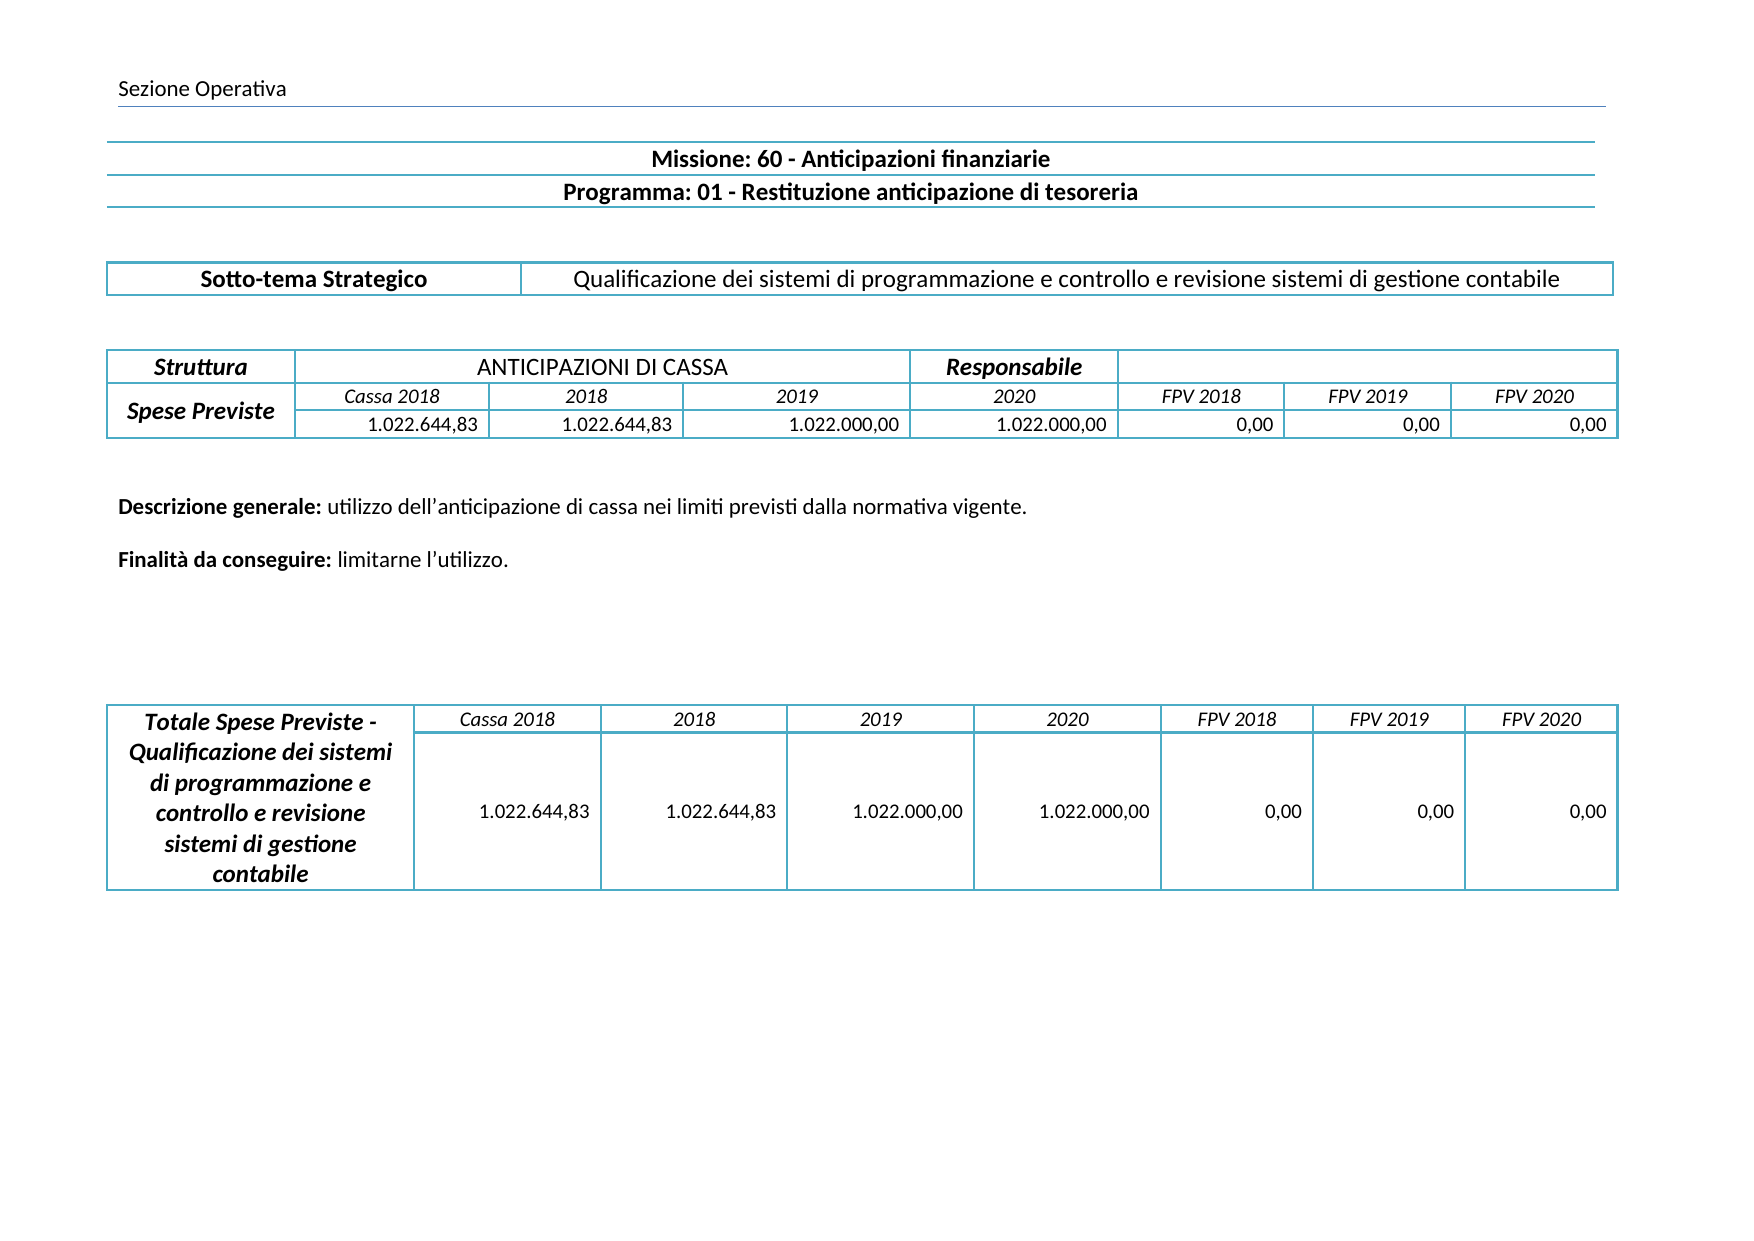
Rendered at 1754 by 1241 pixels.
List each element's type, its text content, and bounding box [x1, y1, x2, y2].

table_header 2018 [602, 706, 786, 731]
table_cell FPV 2020 [1452, 384, 1616, 409]
table_cell Programma: 01 - Restituzione anticipazione di tesoreria [107, 176, 1595, 206]
table_cell 0,00 [1119, 411, 1283, 437]
table_header Struttura [108, 351, 294, 382]
table_cell Cassa 2018 [296, 384, 488, 409]
table_header Cassa 2018 [415, 706, 600, 731]
table_cell 0,00 [1466, 734, 1616, 889]
table_header FPV 2020 [1466, 706, 1616, 731]
table_cell 1.022.644,83 [415, 734, 600, 889]
table_cell FPV 2018 [1119, 384, 1283, 409]
table_cell 1.022.000,00 [911, 411, 1117, 437]
table_cell 1.022.644,83 [490, 411, 682, 437]
table_header 2020 [975, 706, 1160, 731]
table_header Responsabile [911, 351, 1117, 382]
table_cell 1.022.644,83 [602, 734, 786, 889]
table_header Qualificazione dei sistemi di programmazione e controllo e revisione sistemi di gestione contabile [522, 264, 1612, 294]
table_header Missione: 60 - Anticipazioni finanziarie [107, 143, 1595, 174]
table_cell 0,00 [1452, 411, 1616, 437]
table_cell 2019 [684, 384, 909, 409]
table_cell 0,00 [1285, 411, 1450, 437]
table_header [1119, 351, 1616, 382]
text Descrizione generale: utilizzo dell’anticipazione di cassa nei limiti previsti dalla normativa vigente. [118, 492, 1606, 520]
table_cell 2018 [490, 384, 682, 409]
table_cell 1.022.000,00 [788, 734, 973, 889]
table_cell FPV 2019 [1285, 384, 1450, 409]
table_header 2019 [788, 706, 973, 731]
text Finalità da conseguire: limitarne l’utilizzo. [118, 545, 1606, 573]
table_header ANTICIPAZIONI DI CASSA [296, 351, 909, 382]
table_header FPV 2018 [1162, 706, 1312, 731]
table_cell 1.022.000,00 [975, 734, 1160, 889]
table_header FPV 2019 [1314, 706, 1464, 731]
table_cell 2020 [911, 384, 1117, 409]
table_cell Spese Previste [108, 384, 294, 437]
table_cell 1.022.644,83 [296, 411, 488, 437]
table_header Sotto-tema Strategico [108, 264, 520, 294]
table_cell 0,00 [1162, 734, 1312, 889]
table_cell 1.022.000,00 [684, 411, 909, 437]
table_cell 0,00 [1314, 734, 1464, 889]
table_header Totale Spese Previste - Qualificazione dei sistemi di programmazione e controllo e revisione sistemi di gestione contabile [108, 706, 413, 889]
